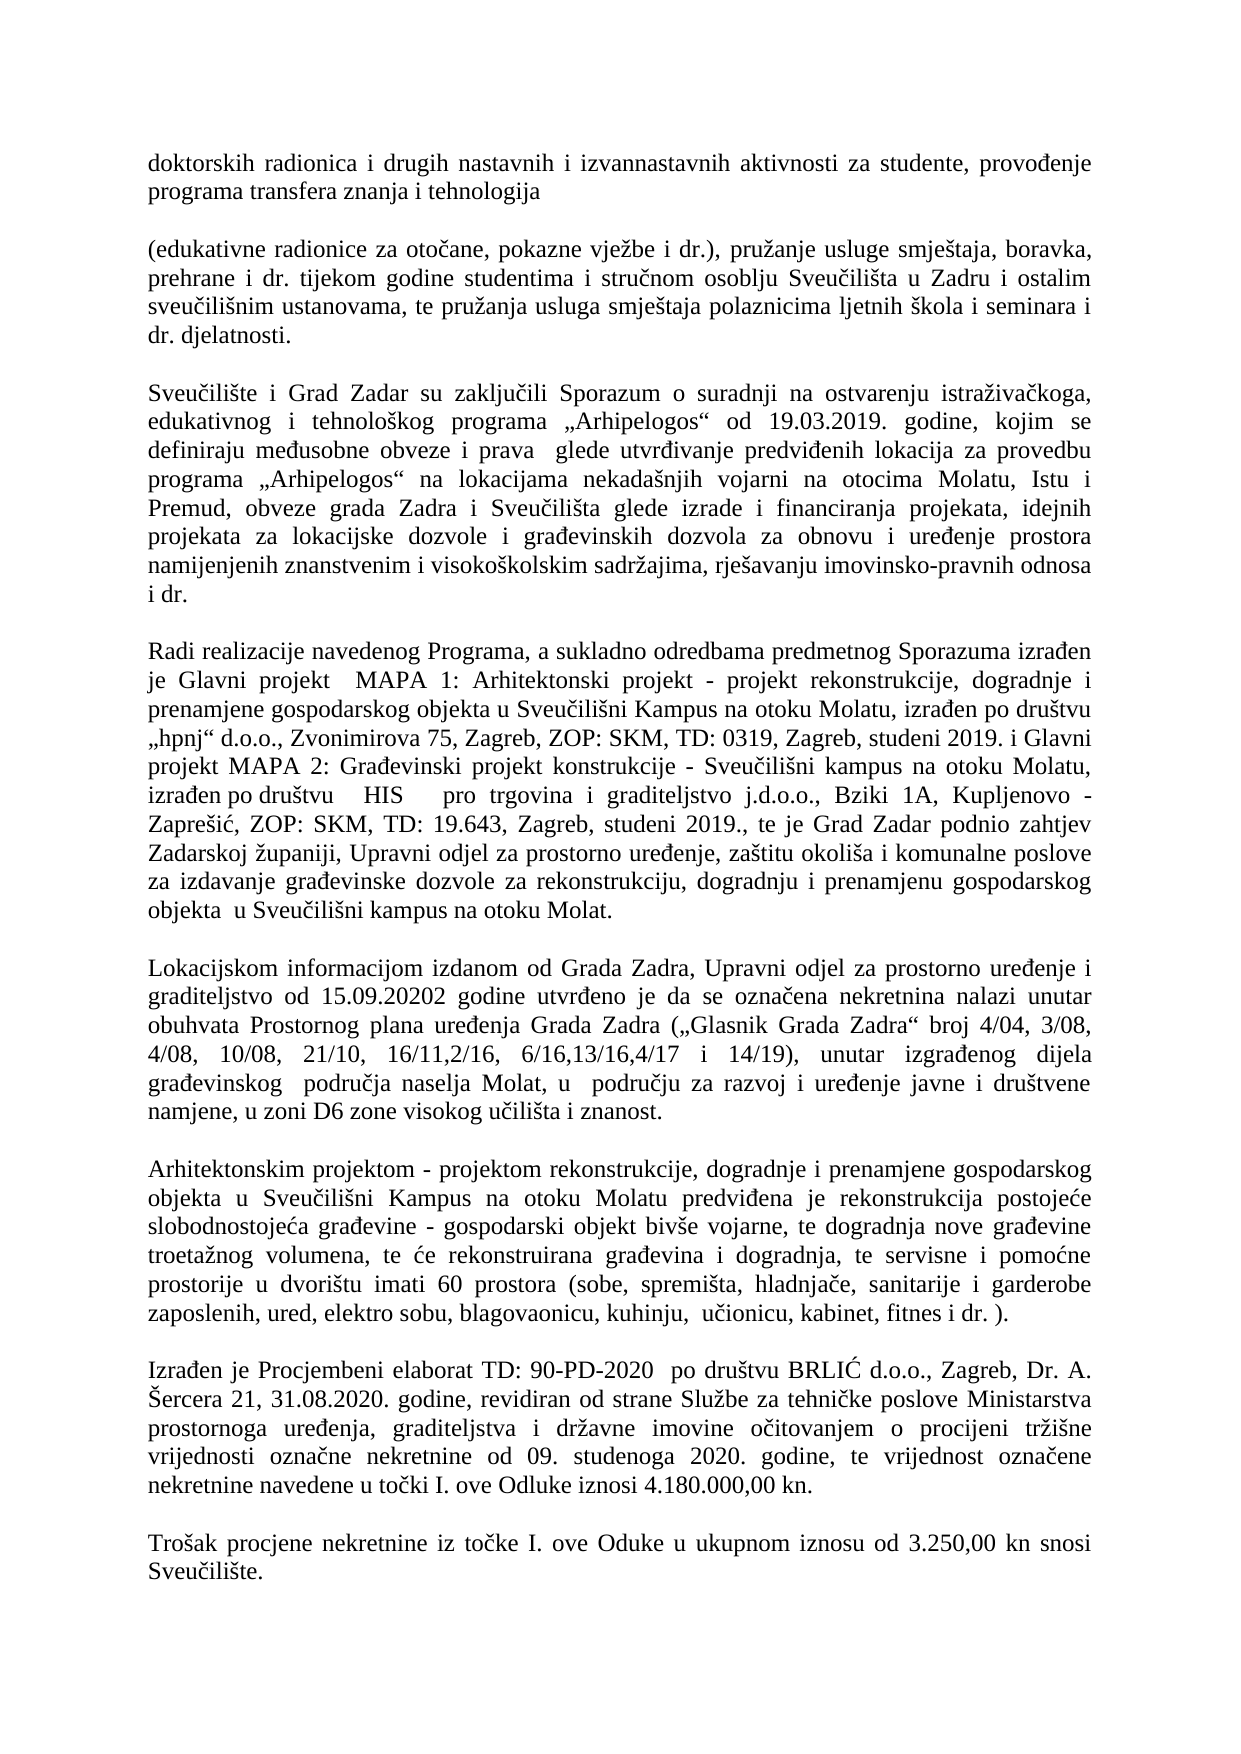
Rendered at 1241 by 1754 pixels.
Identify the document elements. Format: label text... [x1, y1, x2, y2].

text Trošak procjene nekretnine iz točke I. ove Oduke u ukupnom iznosu od 3.250,00 kn snosi Sveučilište. [148, 1528, 1092, 1585]
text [148, 148, 1092, 205]
text Lokacijskom informacijom izdanom od Grada Zadra, Upravni odjel za prostorno uređenje i graditeljstvo od 15.09.20202 godine utvrđeno je da se označena nekretnina nalazi unutar obuhvata Prostornog plana uređenja Grada Zadra („Glasnik Grada Zadra“ broj 4/04, 3/08, 4/08, 10/08, 21/10, 16/11,2/16, 6/16,13/16,4/17 i 14/19), unutar izgrađenog dijela građevinskog područja naselja Molat, u području za razvoj i uređenje javne i društvene namjene, u zoni D6 zone visokog učilišta i znanost. [148, 953, 1092, 1125]
text Arhitektonskim projektom - projektom rekonstrukcije, dogradnje i prenamjene gospodarskog objekta u Sveučilišni Kampus na otoku Molatu predviđena je rekonstrukcija postojeće slobodnostojeća građevine - gospodarski objekt bivše vojarne, te dogradnja nove građevine troetažnog volumena, te će rekonstruirana građevina i dogradnja, te servisne i pomoćne prostorije u dvorištu imati 60 prostora (sobe, spremišta, hladnjače, sanitarije i garderobe zaposlenih, ured, elektro sobu, blagovaonicu, kuhinju, učionicu, kabinet, fitnes i dr. ). [148, 1154, 1092, 1326]
text Izrađen je Procjembeni elaborat TD: 90-PD-2020 po društvu BRLIĆ d.o.o., Zagreb, Dr. A. Šercera 21, 31.08.2020. godine, revidiran od strane Službe za tehničke poslove Ministarstva prostornoga uređenja, graditeljstva i državne imovine očitovanjem o procijeni tržišne vrijednosti označne nekretnine od 09. studenoga 2020. godine, te vrijednost označene nekretnine navedene u točki I. ove Odluke iznosi 4.180.000,00 kn. [148, 1355, 1092, 1499]
text Radi realizacije navedenog Programa, a sukladno odredbama predmetnog Sporazuma izrađen je Glavni projekt MAPA 1: Arhitektonski projekt - projekt rekonstrukcije, dogradnje i prenamjene gospodarskog objekta u Sveučilišni Kampus na otoku Molatu, izrađen po društvu „hpnj“ d.o.o., Zvonimirova 75, Zagreb, ZOP: SKM, TD: 0319, Zagreb, studeni 2019. i Glavni projekt MAPA 2: Građevinski projekt konstrukcije - Sveučilišni kampus na otoku Molatu, izrađen po društvu HIS pro trgovina i graditeljstvo j.d.o.o., Bziki 1A, Kupljenovo - Zaprešić, ZOP: SKM, TD: 19.643, Zagreb, studeni 2019., te je Grad Zadar podnio zahtjev Zadarskoj županiji, Upravni odjel za prostorno uređenje, zaštitu okoliša i komunalne poslove za izdavanje građevinske dozvole za rekonstrukciju, dogradnju i prenamjenu gospodarskog objekta u Sveučilišni kampus na otoku Molat. [148, 636, 1092, 924]
text (edukativne radionice za otočane, pokazne vježbe i dr.), pružanje usluge smještaja, boravka, prehrane i dr. tijekom godine studentima i stručnom osoblju Sveučilišta u Zadru i ostalim sveučilišnim ustanovama, te pružanja usluga smještaja polaznicima ljetnih škola i seminara i dr. djelatnosti. [148, 234, 1092, 349]
text Sveučilište i Grad Zadar su zaključili Sporazum o suradnji na ostvarenju istraživačkoga, edukativnog i tehnološkog programa „Arhipelogos“ od 19.03.2019. godine, kojim se definiraju međusobne obveze i prava glede utvrđivanje predviđenih lokacija za provedbu programa „Arhipelogos“ na lokacijama nekadašnjih vojarni na otocima Molatu, Istu i Premud, obveze grada Zadra i Sveučilišta glede izrade i financiranja projekata, idejnih projekata za lokacijske dozvole i građevinskih dozvola za obnovu i uređenje prostora namijenjenih znanstvenim i visokoškolskim sadržajima, rješavanju imovinsko-pravnih odnosa i dr. [148, 378, 1092, 608]
